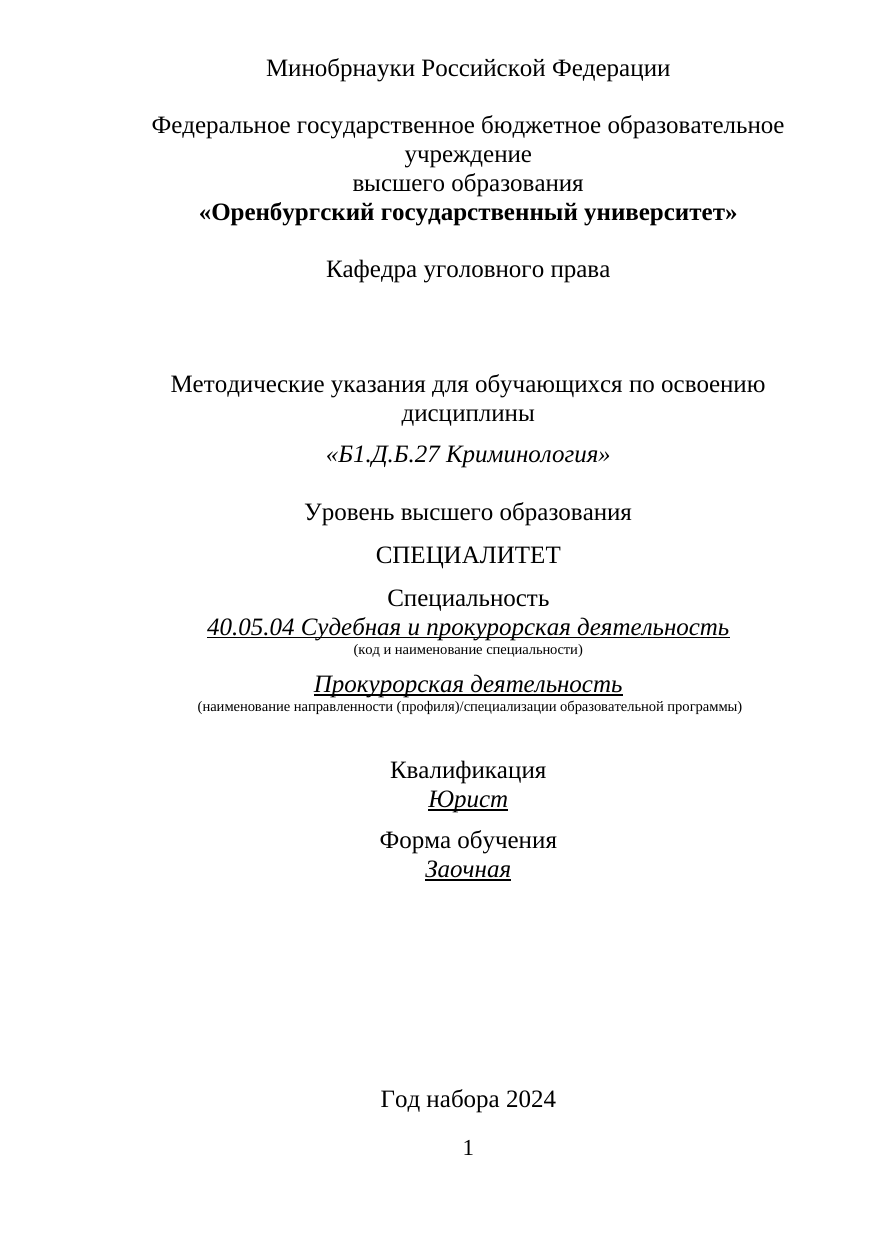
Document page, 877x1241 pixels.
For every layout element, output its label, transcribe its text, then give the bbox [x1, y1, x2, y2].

text 40.05.04 Судебная и прокурорская деятельность [118, 612, 818, 641]
text Год набора 2024 [118, 1084, 818, 1113]
text Заочная [118, 854, 818, 883]
text Методические указания для обучающихся по освоению дисциплины [118, 369, 818, 427]
text Минобрнауки Российской Федерации [118, 53, 818, 82]
text (наименование направленности (профиля)/специализации образовательной программы) [118, 698, 818, 727]
text СПЕЦИАЛИТЕТ [118, 540, 818, 569]
text Форма обучения [118, 826, 818, 854]
text Федеральное государственное бюджетное образовательное учреждение [118, 111, 818, 168]
text «Б1.Д.Б.27 Криминология» [118, 439, 818, 468]
text высшего образования [118, 168, 818, 197]
text Уровень высшего образования [118, 497, 818, 526]
text «Оренбургский государственный университет» [118, 197, 818, 226]
text Кафедра уголовного права [118, 254, 818, 283]
text Специальность [118, 583, 818, 612]
text Квалификация [118, 756, 818, 784]
text Юрист [118, 784, 818, 813]
text Прокурорская деятельность [118, 669, 818, 698]
text (код и наименование специальности) [118, 641, 818, 669]
